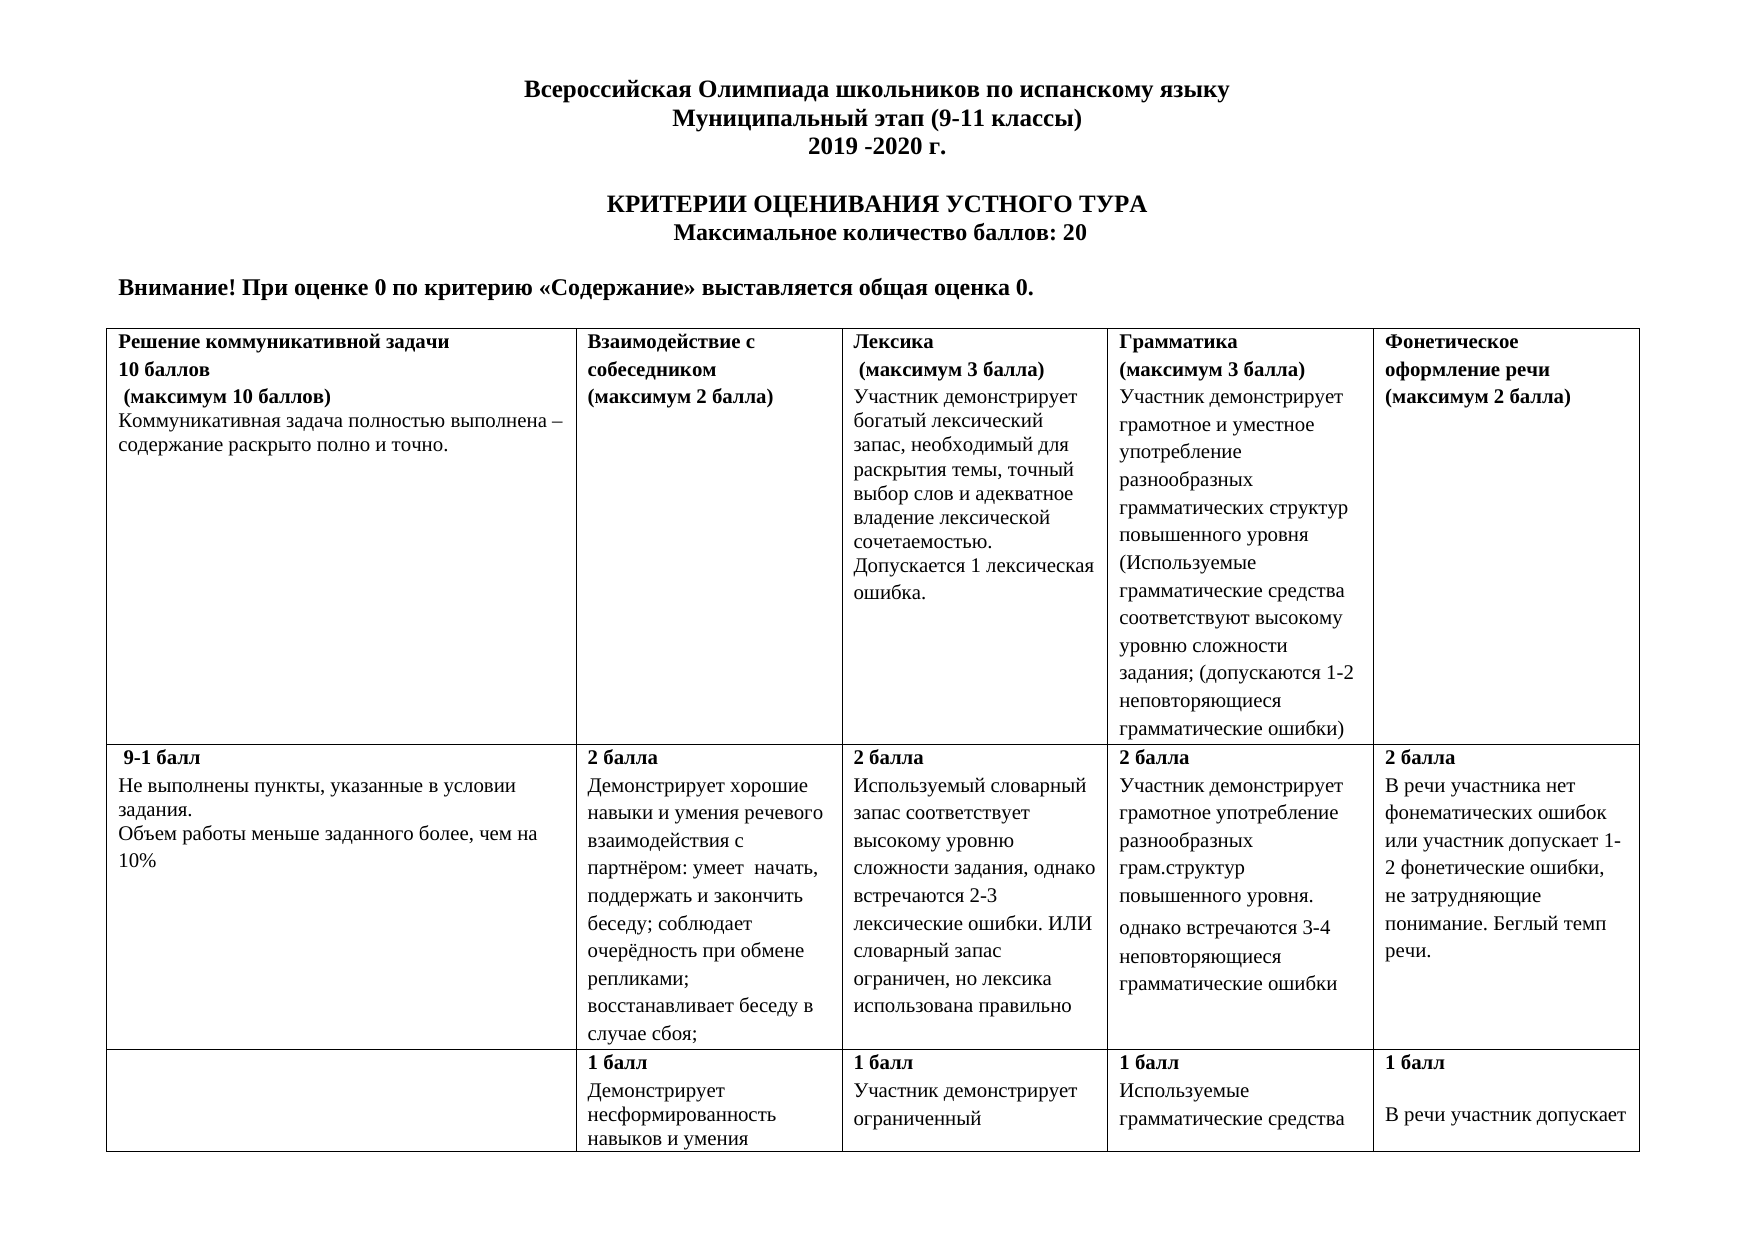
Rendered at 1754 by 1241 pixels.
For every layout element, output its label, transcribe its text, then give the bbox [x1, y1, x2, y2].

table_cell 2 балла Используемый словарный запас соответствует высокому уровню сложности задания, однако встречаются 2-3 лексические ошибки. ИЛИ словарный запас ограничен, но лексика использована правильно [843, 745, 1107, 1049]
text 2019 -2020 г. [118, 131, 1636, 160]
table_header Грамматика (максимум 3 балла) Участник демонстрирует грамотное и уместное употребление разнообразных грамматических структур повышенного уровня (Используемые грамматические средства соответствуют высокому уровню сложности задания; (допускаются 1-2 неповторяющиеся грамматические ошибки) [1108, 329, 1373, 744]
table_cell 2 балла В речи участника нет фонематических ошибок или участник допускает 1-2 фонетические ошибки, не затрудняющие понимание. Беглый темп речи. [1374, 745, 1639, 1049]
table_header Взаимодействие с собеседником (максимум 2 балла) [577, 329, 842, 744]
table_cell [1108, 1050, 1373, 1151]
text КРИТЕРИИ ОЦЕНИВАНИЯ УСТНОГО ТУРА [118, 189, 1636, 218]
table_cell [1374, 1050, 1639, 1151]
table_cell 9-1 балл Не выполнены пункты, указанные в условии задания. Объем работы меньше заданного более, чем на 10% [107, 745, 576, 1049]
text Муниципальный этап (9-11 классы) [118, 103, 1636, 131]
text Всероссийская Олимпиада школьников по испанскому языку [118, 74, 1636, 103]
table_header Лексика (максимум 3 балла) Участник демонстрирует богатый лексический запас, необходимый для раскрытия темы, точный выбор слов и адекватное владение лексической сочетаемостью. Допускается 1 лексическая ошибка. [843, 329, 1107, 744]
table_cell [577, 1050, 842, 1151]
text Внимание! При оценке 0 по критерию «Содержание» выставляется общая оценка 0. [118, 273, 1636, 300]
table_cell 2 балла Демонстрирует хорошие навыки и умения речевого взаимодействия с партнёром: умеет начать, поддержать и закончить беседу; соблюдает очерёдность при обмене репликами; восстанавливает беседу в случае сбоя; [577, 745, 842, 1049]
table_header Фонетическое оформление речи (максимум 2 балла) [1374, 329, 1639, 744]
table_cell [843, 1050, 1107, 1151]
table_cell [107, 1050, 576, 1151]
table_cell 2 балла Участник демонстрирует грамотное употребление разнообразных грам.структур повышенного уровня. однако встречаются 3-4 неповторяющиеся грамматические ошибки [1108, 745, 1373, 1049]
text Максимальное количество баллов: 20 [118, 218, 1636, 245]
table_header Решение коммуникативной задачи 10 баллов (максимум 10 баллов) Коммуникативная задача полностью выполнена –содержание раскрыто полно и точно. [107, 329, 576, 744]
